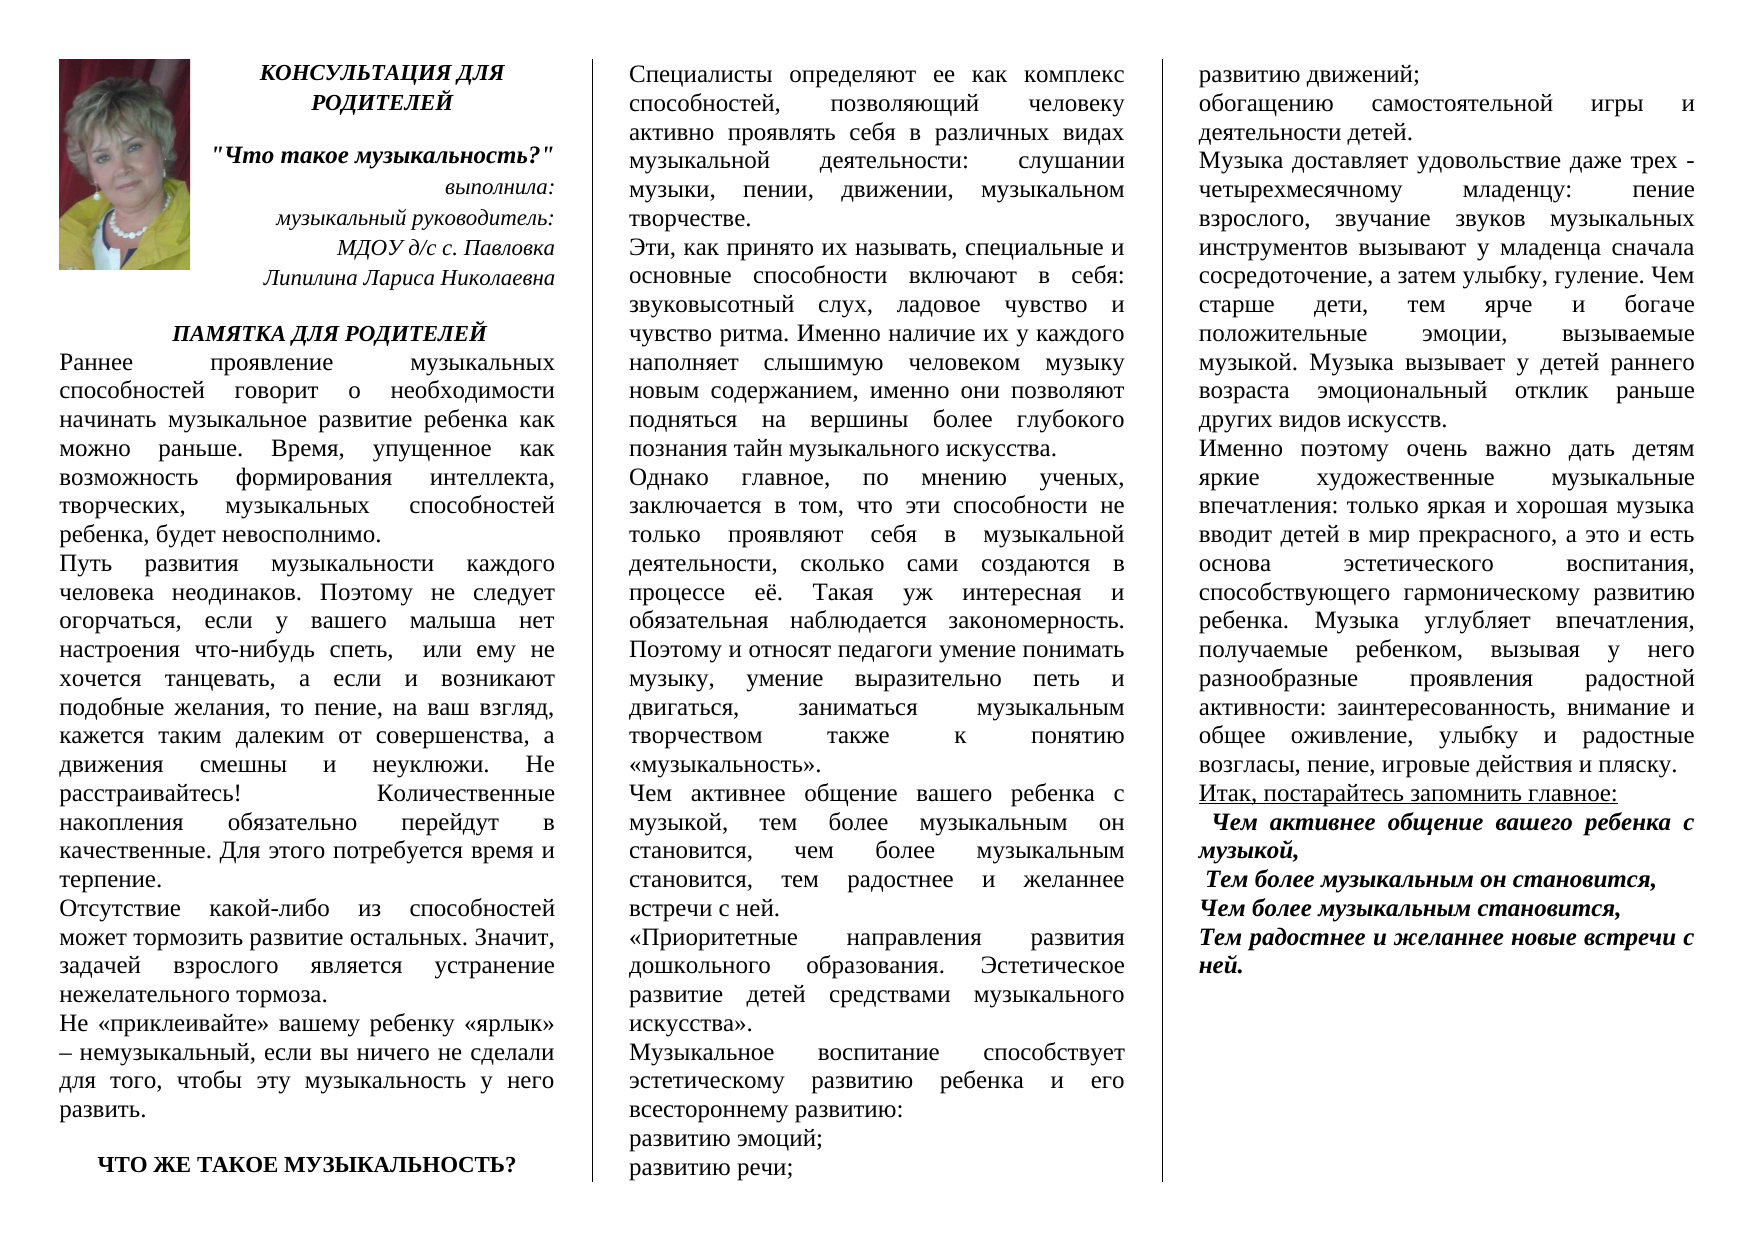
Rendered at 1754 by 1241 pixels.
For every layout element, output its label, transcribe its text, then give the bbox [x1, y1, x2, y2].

text ПАМЯТКА ДЛЯ РОДИТЕЛЕЙ [59, 321, 555, 347]
text "Что такое музыкальность?" [191, 140, 555, 169]
text Итак, постарайтесь запомнить главное: [1199, 778, 1695, 807]
text Чем активнее общение вашего ребенка с музыкой, [1199, 807, 1695, 864]
text Специалисты определяют ее как комплекс способностей, позволяющий человеку активно проявлять себя в различных видах музыкальной деятельности: слушании музыки, пении, движении, музыкальном творчестве. [629, 59, 1125, 232]
picture [59, 59, 191, 270]
text ЧТО ЖЕ ТАКОЕ МУЗЫКАЛЬНОСТЬ? [59, 1151, 555, 1177]
text музыкальный руководитель: [191, 203, 555, 230]
text Эти, как принято их называть, специальные и основные способности включают в себя: звуковысотный слух, ладовое чувство и чувство ритма. Именно наличие их у каждого наполняет слышимую человеком музыку новым содержанием, именно они позволяют подняться на вершины более глубокого познания тайн музыкального искусства. [629, 232, 1125, 462]
text КОНСУЛЬТАЦИЯ ДЛЯ РОДИТЕЛЕЙ [191, 59, 555, 116]
text развитию эмоций; [629, 1123, 1125, 1152]
text Чем более музыкальным становится, [1199, 893, 1695, 922]
text Музыка доставляет удовольствие даже трех - четырехмесячному младенцу: пение взрослого, звучание звуков музыкальных инструментов вызывают у младенца сначала сосредоточение, а затем улыбку, гуление. Чем старше дети, тем ярче и богаче положительные эмоции, вызываемые музыкой. Музыка вызывает у детей раннего возраста эмоциональный отклик раньше других видов искусств. [1199, 145, 1695, 433]
text Чем активнее общение вашего ребенка с музыкой, тем более музыкальным он становится, чем более музыкальным становится, тем радостнее и желаннее встречи с ней. [629, 778, 1125, 922]
text Именно поэтому очень важно дать детям яркие художественные музыкальные впечатления: только яркая и хорошая музыка вводит детей в мир прекрасного, а это и есть основа эстетического воспитания, способствующего гармоническому развитию ребенка. Музыка углубляет впечатления, получаемые ребенком, вызывая у него разнообразные проявления радостной активности: заинтересованность, внимание и общее оживление, улыбку и радостные возгласы, пение, игровые действия и пляску. [1199, 433, 1695, 778]
text Раннее проявление музыкальных способностей говорит о необходимости начинать музыкальное развитие ребенка как можно раньше. Время, упущенное как возможность формирования интеллекта, творческих, музыкальных способностей ребенка, будет невосполнимо. [59, 347, 555, 548]
text развитию речи; [629, 1152, 1125, 1180]
text МДОУ д/с с. Павловка [191, 234, 555, 260]
text «Приоритетные направления развития дошкольного образования. Эстетическое развитие детей средствами музыкального искусства». [629, 922, 1125, 1037]
text Музыкальное воспитание способствует эстетическому развитию ребенка и его всестороннему развитию: [629, 1037, 1125, 1123]
text Липилина Лариса Николаевна [59, 264, 555, 290]
text развитию движений; [1199, 59, 1695, 88]
text обогащению самостоятельной игры и деятельности детей. [1199, 88, 1695, 145]
text Путь развития музыкальности каждого человека неодинаков. Поэтому не следует огорчаться, если у вашего малыша нет настроения что-нибудь спеть, или ему не хочется танцевать, а если и возникают подобные желания, то пение, на ваш взгляд, кажется таким далеким от совершенства, а движения смешны и неуклюжи. Не расстраивайтесь! Количественные накопления обязательно перейдут в качественные. Для этого потребуется время и терпение. [59, 548, 555, 893]
text Не «приклеивайте» вашему ребенку «ярлык» – немузыкальный, если вы ничего не сделали для того, чтобы эту музыкальность у него развить. [59, 1008, 555, 1123]
text Однако главное, по мнению ученых, заключается в том, что эти способности не только проявляют себя в музыкальной деятельности, сколько сами создаются в процессе её. Такая уж интересная и обязательная наблюдается закономерность. Поэтому и относят педагоги умение понимать музыку, умение выразительно петь и двигаться, заниматься музыкальным творчеством также к понятию «музыкальность». [629, 462, 1125, 778]
text выполнила: [191, 173, 555, 200]
text Тем радостнее и желаннее новые встречи с ней. [1199, 922, 1695, 979]
text Отсутствие какой-либо из способностей может тормозить развитие остальных. Значит, задачей взрослого является устранение нежелательного тормоза. [59, 893, 555, 1008]
text Тем более музыкальным он становится, [1199, 864, 1695, 893]
